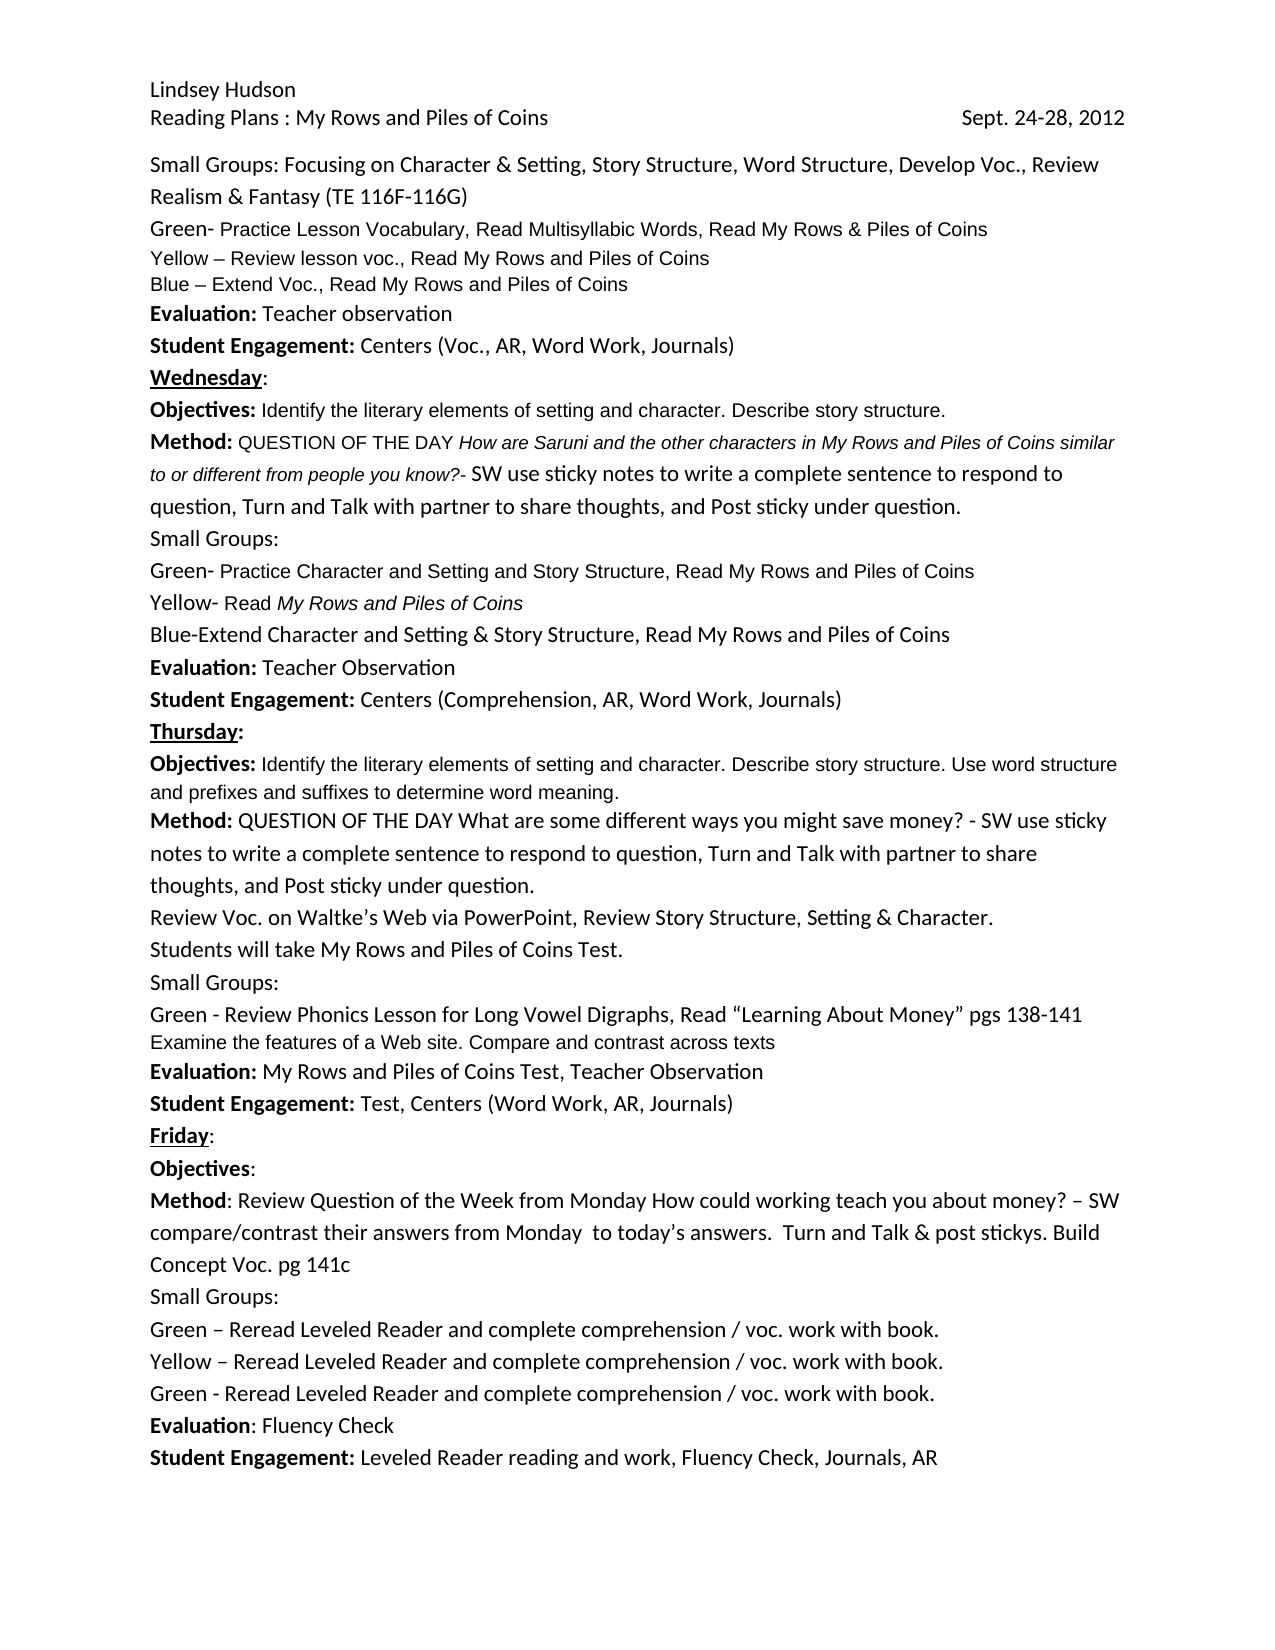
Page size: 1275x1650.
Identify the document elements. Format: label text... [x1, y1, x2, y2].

text Yellow- Read My Rows and Piles of Coins [150, 588, 1125, 616]
text Small Groups: [150, 1282, 1125, 1311]
text Green- Practice Lesson Vocabulary, Read Multisyllabic Words, Read My Rows & Piles of Coins [150, 214, 1125, 242]
text Student Engagement: Centers (Comprehension, AR, Word Work, Journals) [150, 685, 1125, 713]
text Review Voc. on Waltke’s Web via PowerPoint, Review Story Structure, Setting & Character. [150, 903, 1125, 931]
text Evaluation: Teacher Observation [150, 653, 1125, 681]
text Yellow – Review lesson voc., Read My Rows and Piles of Coins [150, 247, 1125, 269]
text Student Engagement: Test, Centers (Word Work, AR, Journals) [150, 1089, 1125, 1117]
text Student Engagement: Centers (Voc., AR, Word Work, Journals) [150, 331, 1125, 359]
text Yellow – Reread Leveled Reader and complete comprehension / voc. work with book. [150, 1347, 1125, 1375]
text Green- Practice Character and Setting and Story Structure, Read My Rows and Piles of Coins [150, 556, 1125, 584]
text Students will take My Rows and Piles of Coins Test. [150, 935, 1125, 963]
text Small Groups: Focusing on Character & Setting, Story Structure, Word Structure, Develop Voc., Review Realism & Fantasy (TE 116F-116G) [150, 150, 1125, 210]
text Objectives: Identify the literary elements of setting and character. Describe story structure. Use word structure and prefixes and suffixes to determine word meaning. [150, 749, 1125, 803]
text Method: QUESTION OF THE DAY How are Saruni and the other characters in My Rows and Piles of Coins similar to or different from people you know?- SW use sticky notes to write a complete sentence to respond to question, Turn and Talk with partner to share thoughts, and Post sticky under question. [150, 427, 1125, 520]
text Method: Review Question of the Week from Monday How could working teach you about money? – SW compare/contrast their answers from Monday to today’s answers. Turn and Talk & post stickys. Build Concept Voc. pg 141c [150, 1186, 1125, 1278]
text Small Groups: [150, 968, 1125, 996]
text Green – Reread Leveled Reader and complete comprehension / voc. work with book. [150, 1315, 1125, 1343]
text Blue – Extend Voc., Read My Rows and Piles of Coins [150, 273, 1125, 295]
text Blue-Extend Character and Setting & Story Structure, Read My Rows and Piles of Coins [150, 621, 1125, 648]
text Evaluation: Teacher observation [150, 299, 1125, 327]
text Objectives: [150, 1154, 1125, 1182]
text Evaluation: Fluency Check [150, 1411, 1125, 1439]
text Friday: [150, 1122, 1125, 1149]
text Objectives: Identify the literary elements of setting and character. Describe story structure. [150, 395, 1125, 423]
text Method: QUESTION OF THE DAY What are some different ways you might save money? - SW use sticky notes to write a complete sentence to respond to question, Turn and Talk with partner to share thoughts, and Post sticky under question. [150, 807, 1125, 899]
text Evaluation: My Rows and Piles of Coins Test, Teacher Observation [150, 1057, 1125, 1085]
text Green - Review Phonics Lesson for Long Vowel Digraphs, Read “Learning About Money” pgs 138-141 Examine the features of a Web site. Compare and contrast across texts [150, 1000, 1125, 1054]
text Wednesday: [150, 363, 1125, 391]
text Thursday: [150, 717, 1125, 745]
text Student Engagement: Leveled Reader reading and work, Fluency Check, Journals, AR [150, 1443, 1125, 1471]
text Green - Reread Leveled Reader and complete comprehension / voc. work with book. [150, 1379, 1125, 1407]
text Small Groups: [150, 524, 1125, 552]
